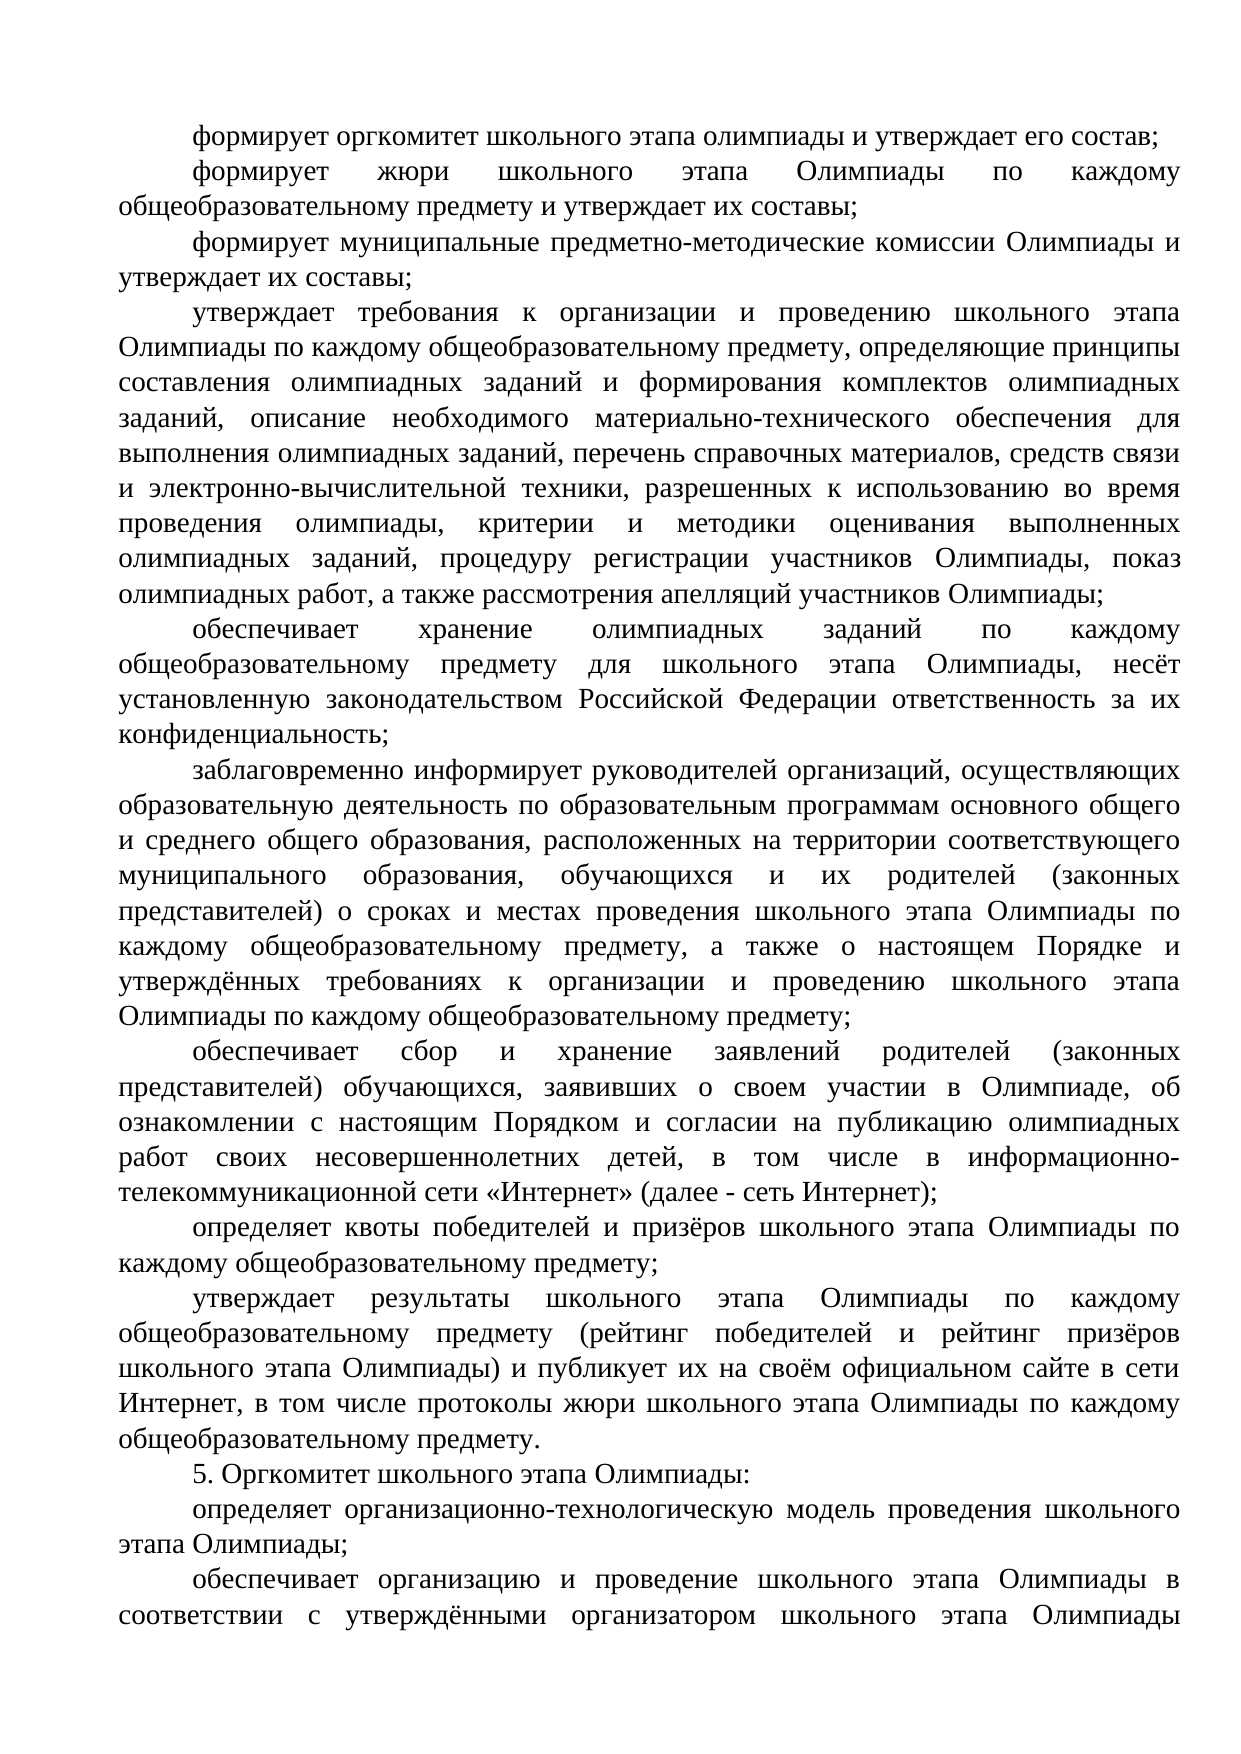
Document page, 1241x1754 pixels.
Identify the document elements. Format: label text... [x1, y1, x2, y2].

text формирует оргкомитет школьного этапа олимпиады и утверждает его состав; [118, 118, 1181, 152]
text определяет организационно-технологическую модель проведения школьного этапа Олимпиады; [118, 1491, 1181, 1560]
text формирует жюри школьного этапа Олимпиады по каждому общеобразовательному предмету и утверждает их составы; [118, 153, 1181, 222]
text обеспечивает хранение олимпиадных заданий по каждому общеобразовательному предмету для школьного этапа Олимпиады, несёт установленную законодательством Российской Федерации ответственность за их конфиденциальность; [118, 611, 1181, 750]
text обеспечивает сбор и хранение заявлений родителей (законных представителей) обучающихся, заявивших о своем участии в Олимпиаде, об ознакомлении с настоящим Порядком и согласии на публикацию олимпиадных работ своих несовершеннолетних детей, в том числе в информационно-телекоммуникационной сети «Интернет» (далее - сеть Интернет); [118, 1033, 1181, 1208]
text определяет квоты победителей и призёров школьного этапа Олимпиады по каждому общеобразовательному предмету; [118, 1209, 1181, 1278]
text утверждает требования к организации и проведению школьного этапа Олимпиады по каждому общеобразовательному предмету, определяющие принципы составления олимпиадных заданий и формирования комплектов олимпиадных заданий, описание необходимого материально-технического обеспечения для выполнения олимпиадных заданий, перечень справочных материалов, средств связи и электронно-вычислительной техники, разрешенных к использованию во время проведения олимпиады, критерии и методики оценивания выполненных олимпиадных заданий, процедуру регистрации участников Олимпиады, показ олимпиадных работ, а также рассмотрения апелляций участников Олимпиады; [118, 294, 1181, 609]
text заблаговременно информирует руководителей организаций, осуществляющих образовательную деятельность по образовательным программам основного общего и среднего общего образования, расположенных на территории соответствующего муниципального образования, обучающихся и их родителей (законных представителей) о сроках и местах проведения школьного этапа Олимпиады по каждому общеобразовательному предмету, а также о настоящем Порядке и утверждённых требованиях к организации и проведению школьного этапа Олимпиады по каждому общеобразовательному предмету; [118, 752, 1181, 1032]
text формирует муниципальные предметно-методические комиссии Олимпиады и утверждает их составы; [118, 224, 1181, 292]
text утверждает результаты школьного этапа Олимпиады по каждому общеобразовательному предмету (рейтинг победителей и рейтинг призёров школьного этапа Олимпиады) и публикует их на своём официальном сайте в сети Интернет, в том числе протоколы жюри школьного этапа Олимпиады по каждому общеобразовательному предмету. [118, 1280, 1181, 1454]
text 5. Оргкомитет школьного этапа Олимпиады: [118, 1456, 1181, 1489]
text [118, 1562, 1181, 1630]
